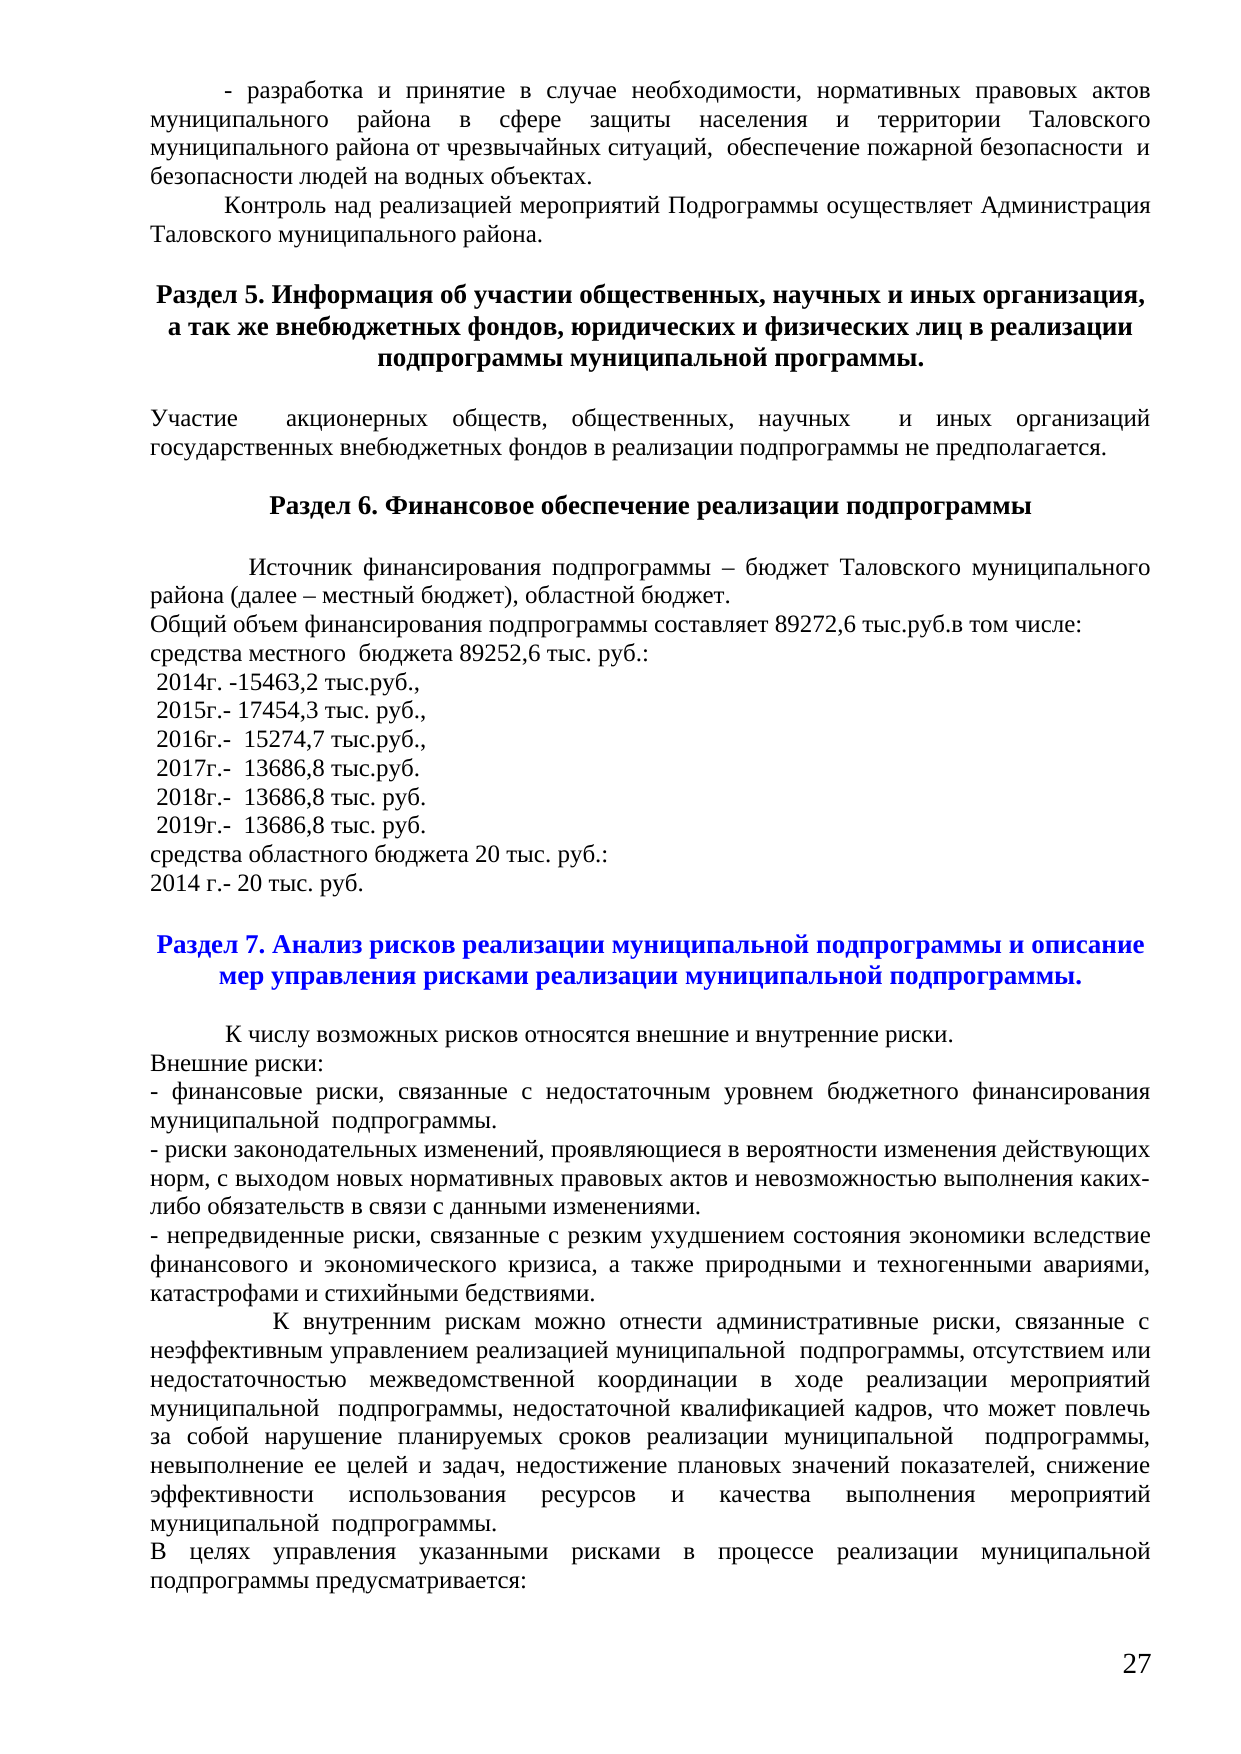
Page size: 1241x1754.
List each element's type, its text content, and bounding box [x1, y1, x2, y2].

text 2018г.- 13686,8 тыс. руб. [150, 782, 1152, 810]
text 2015г.- 17454,3 тыс. руб., [150, 695, 1152, 724]
text - риски законодательных изменений, проявляющиеся в вероятности изменения действующих норм, с выходом новых нормативных правовых актов и невозможностью выполнения каких-либо обязательств в связи с данными изменениями. [150, 1134, 1152, 1220]
text 2014г. -15463,2 тыс.руб., [150, 667, 1152, 695]
text средства областного бюджета 20 тыс. руб.: [150, 839, 1152, 868]
text Раздел 7. Анализ рисков реализации муниципальной подпрограммы и описание мер управления рисками реализации муниципальной подпрограммы. [150, 928, 1152, 990]
text 2019г.- 13686,8 тыс. руб. [150, 810, 1152, 839]
text Раздел 5. Информация об участии общественных, научных и иных организация, а так же внебюджетных фондов, юридических и физических лиц в реализации подпрограммы муниципальной программы. [150, 278, 1152, 372]
text Участие акционерных обществ, общественных, научных и иных организаций государственных внебюджетных фондов в реализации подпрограммы не предполагается. [150, 403, 1152, 461]
text - непредвиденные риски, связанные с резким ухудшением состояния экономики вследствие финансового и экономического кризиса, а также природными и техногенными авариями, катастрофами и стихийными бедствиями. [150, 1220, 1152, 1306]
text К числу возможных рисков относятся внешние и внутренние риски. [150, 1019, 1152, 1048]
text Источник финансирования подпрограммы – бюджет Таловского муниципального района (далее – местный бюджет), областной бюджет. [150, 552, 1152, 609]
text В целях управления указанными рисками в процессе реализации муниципальной подпрограммы предусматривается: [150, 1536, 1152, 1594]
text .- 20 тыс. руб. [150, 868, 1152, 897]
text - финансовые риски, связанные с недостаточным уровнем бюджетного финансирования муниципальной подпрограммы. [150, 1076, 1152, 1134]
text средства местного бюджета 89252,6 тыс. руб.: [150, 638, 1152, 667]
text - разработка и принятие в случае необходимости, нормативных правовых актов муниципального района в сфере защиты населения и территории Таловского муниципального района от чрезвычайных ситуаций, обеспечение пожарной безопасности и безопасности людей на водных объектах. [150, 75, 1152, 190]
text 2016г.- 15274,7 тыс.руб., [150, 724, 1152, 753]
text 2017г.- 13686,8 тыс.руб. [150, 753, 1152, 782]
text Раздел 6. Финансовое обеспечение реализации подпрограммы [150, 489, 1152, 521]
text Контроль над реализацией мероприятий Подрограммы осуществляет Администрация Таловского муниципального района. [150, 190, 1152, 247]
text К внутренним рискам можно отнести административные риски, связанные с неэффективным управлением реализацией муниципальной подпрограммы, отсутствием или недостаточностью межведомственной координации в ходе реализации мероприятий муниципальной подпрограммы, недостаточной квалификацией кадров, что может повлечь за собой нарушение планируемых сроков реализации муниципальной подпрограммы, невыполнение ее целей и задач, недостижение плановых значений показателей, снижение эффективности использования ресурсов и качества выполнения мероприятий муниципальной подпрограммы. [150, 1306, 1152, 1536]
text Общий объем финансирования подпрограммы составляет 89272,6 тыс.руб.в том числе: [150, 609, 1152, 638]
text Внешние риски: [150, 1048, 1152, 1076]
